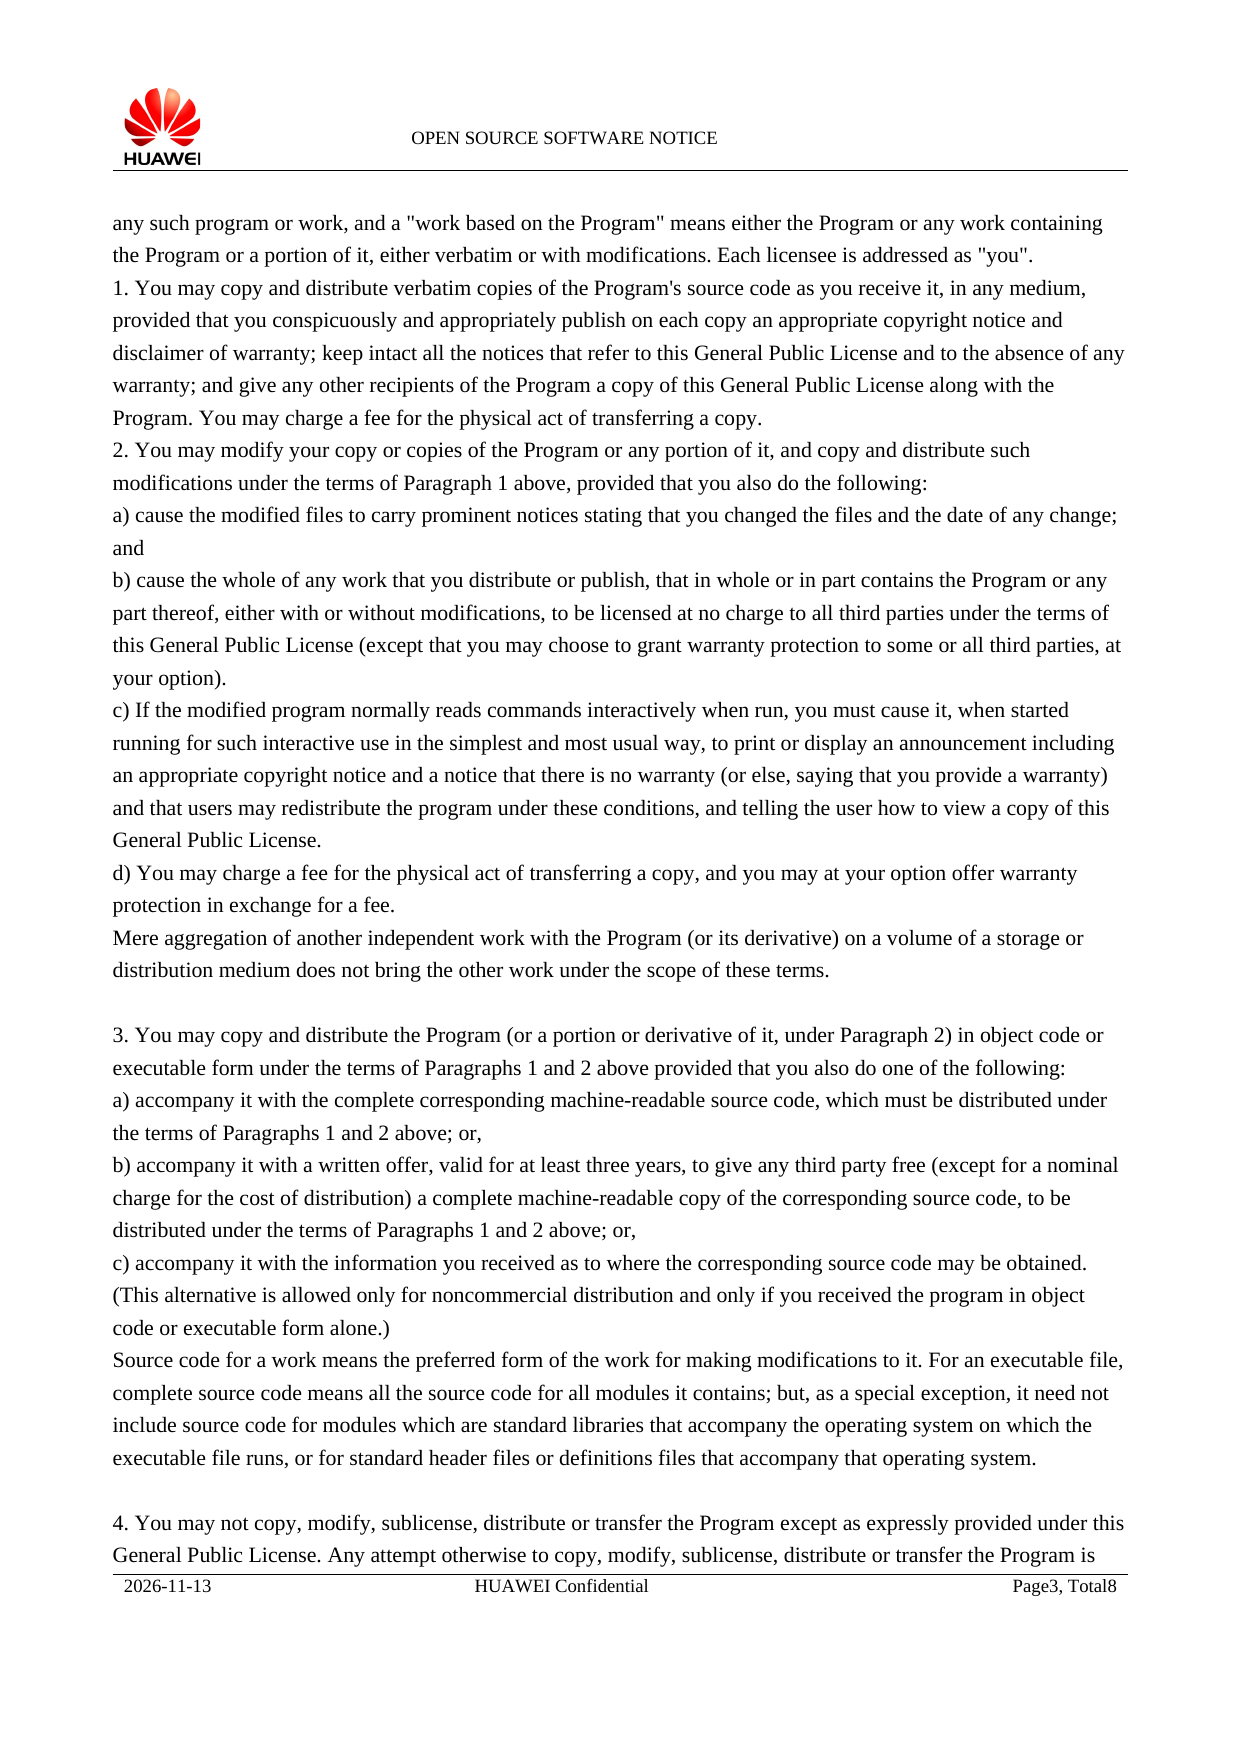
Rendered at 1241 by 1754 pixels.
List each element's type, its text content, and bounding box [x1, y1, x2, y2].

picture [124, 88, 201, 165]
